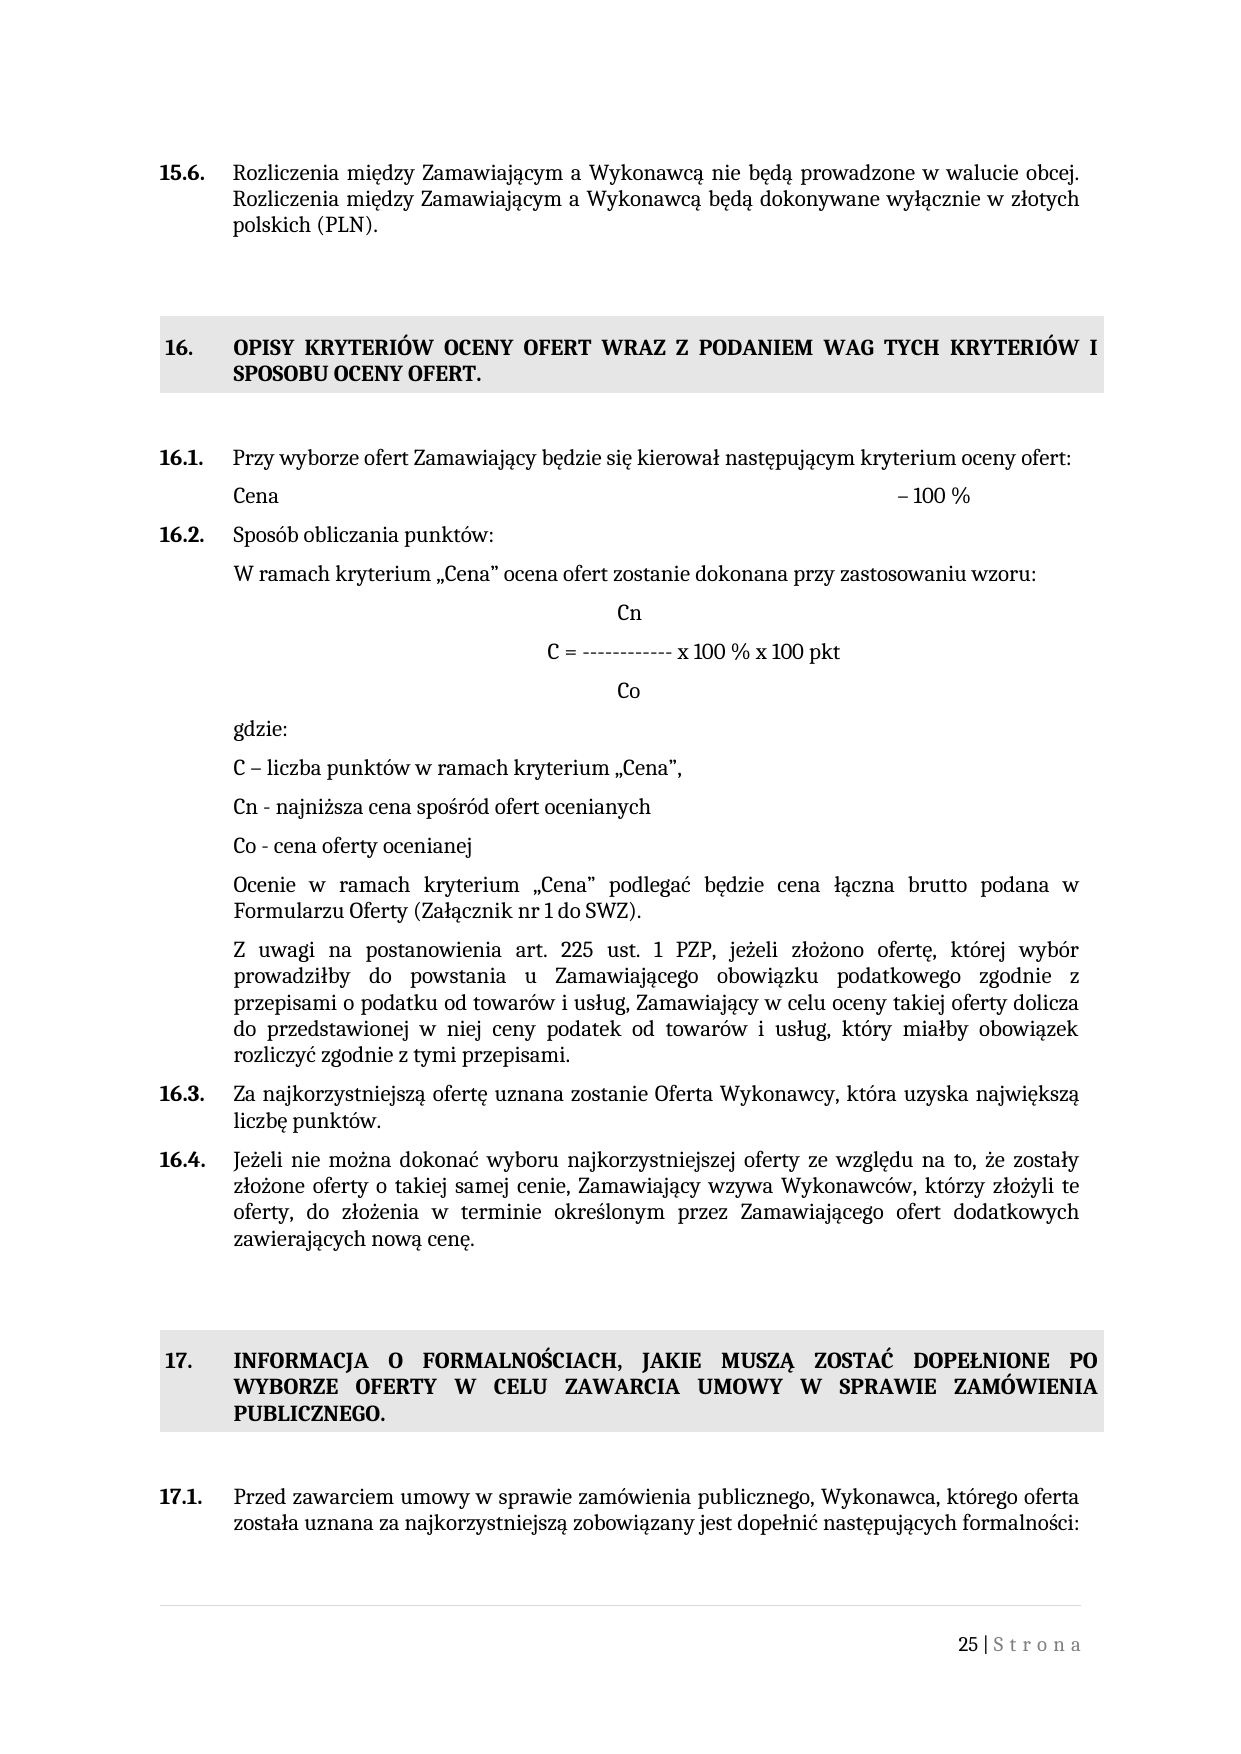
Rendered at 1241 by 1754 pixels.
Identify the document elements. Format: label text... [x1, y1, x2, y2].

text Co - cena oferty ocenianej [233, 833, 1081, 859]
text Cn - najniższa cena spośród ofert ocenianych [233, 794, 1081, 820]
text 16.1. Przy wyborze ofert Zamawiający będzie się kierował następującym kryterium oceny ofert: [159, 444, 1081, 471]
table_header 16. OPISY KRYTERIÓW OCENY OFERT WRAZ Z PODANIEM WAG TYCH KRYTERIÓW I SPOSOBU OCENY OFERT. [160, 316, 1104, 393]
text Z uwagi na postanowienia art. 225 ust. 1 PZP, jeżeli złożono ofertę, której wybór prowadziłby do powstania u Zamawiającego obowiązku podatkowego zgodnie z przepisami o podatku od towarów i usług, Zamawiający w celu oceny takiej oferty dolicza do przedstawionej w niej ceny podatek od towarów i usług, który miałby obowiązek rozliczyć zgodnie z tymi przepisami. [233, 937, 1081, 1069]
text Co [617, 677, 1081, 704]
text gdzie: [233, 716, 1081, 743]
text 16.2. Sposób obliczania punktów: [159, 522, 1081, 548]
text 16.3. Za najkorzystniejszą ofertę uznana zostanie Oferta Wykonawcy, która uzyska największą liczbę punktów. [159, 1081, 1081, 1134]
table_header 17. INFORMACJA O FORMALNOŚCIACH, JAKIE MUSZĄ ZOSTAĆ DOPEŁNIONE PO WYBORZE OFERTY W CELU ZAWARCIA UMOWY W SPRAWIE ZAMÓWIENIA PUBLICZNEGO. [160, 1330, 1104, 1432]
text Ocenie w ramach kryterium „Cena” podlegać będzie cena łączna brutto podana w Formularzu Oferty (Załącznik nr 1 do SWZ). [233, 872, 1081, 924]
text C = ------------ x 100 % x 100 pkt [307, 638, 1081, 665]
text Cn [617, 600, 1081, 626]
text 16.4. Jeżeli nie można dokonać wyboru najkorzystniejszej oferty ze względu na to, że zostały złożone oferty o takiej samej cenie, Zamawiający wzywa Wykonawców, którzy złożyli te oferty, do złożenia w terminie określonym przez Zamawiającego ofert dodatkowych zawierających nową cenę. [159, 1146, 1081, 1252]
text 15.6. Rozliczenia między Zamawiającym a Wykonawcą nie będą prowadzone w walucie obcej. Rozliczenia między Zamawiającym a Wykonawcą będą dokonywane wyłącznie w złotych polskich (PLN). [159, 159, 1081, 238]
text 17.1. Przed zawarciem umowy w sprawie zamówienia publicznego, Wykonawca, którego oferta została uznana za najkorzystniejszą zobowiązany jest dopełnić następujących formalności: [159, 1484, 1081, 1563]
text W ramach kryterium „Cena” ocena ofert zostanie dokonana przy zastosowaniu wzoru: [233, 561, 1081, 587]
text C – liczba punktów w ramach kryterium „Cena”, [233, 755, 1081, 781]
text Cena – 100 % [233, 483, 1081, 509]
